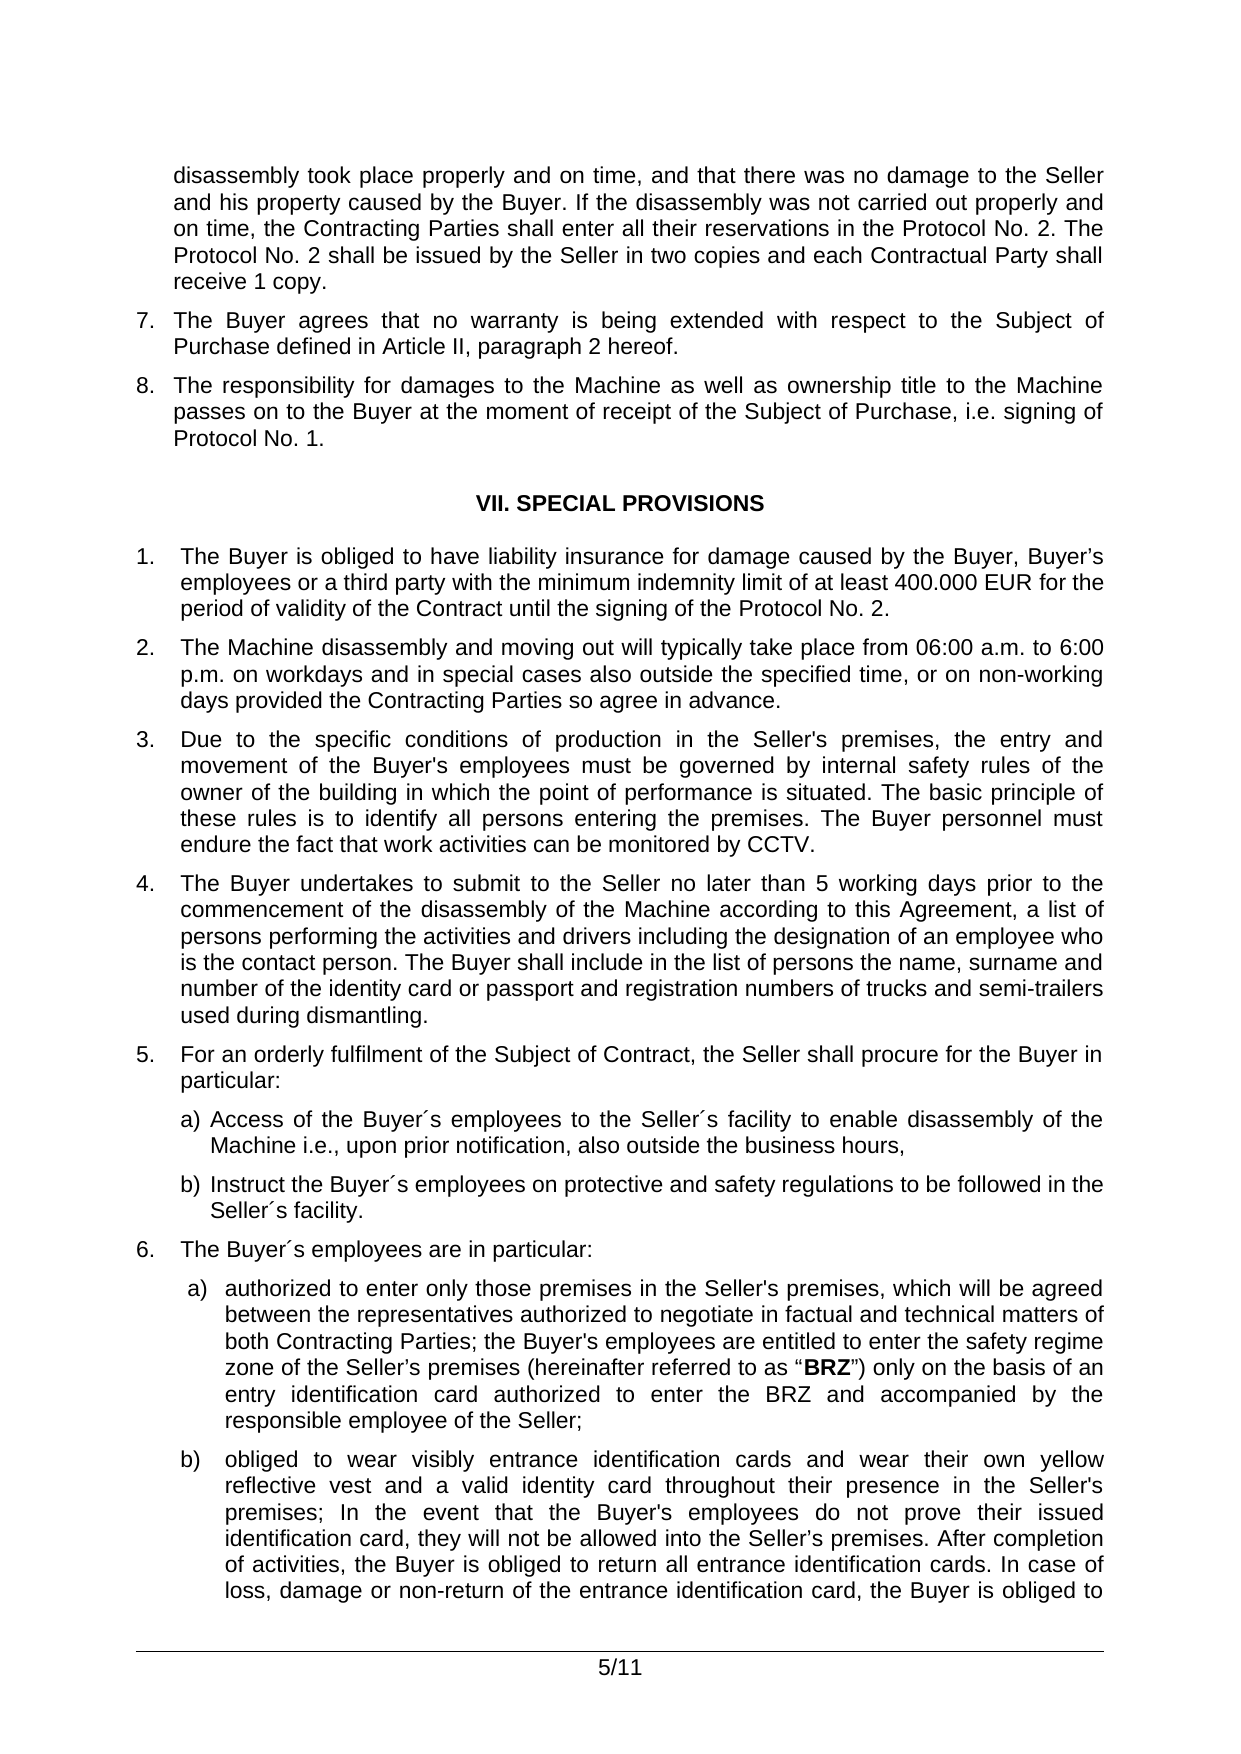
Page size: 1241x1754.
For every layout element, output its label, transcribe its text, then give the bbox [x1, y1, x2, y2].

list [180, 1446, 1104, 1604]
list Instruct the Buyer´s employees on protective and safety regulations to be followed in the Seller´s facility. [180, 1171, 1104, 1224]
list Access of the Buyer´s employees to the Seller´s facility to enable disassembly of the Machine i.e., upon prior notification, also outside the business hours, [180, 1106, 1104, 1158]
list The Buyer is obliged to have liability insurance for damage caused by the Buyer, Buyer’s employees or a third party with the minimum indemnity limit of at least 400.000 EUR for the period of validity of the Contract until the signing of the Protocol No. 2. [136, 543, 1104, 622]
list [136, 162, 1104, 294]
list The Buyer´s employees are in particular: [136, 1236, 1104, 1263]
list For an orderly fulfilment of the Subject of Contract, the Seller shall procure for the Buyer in particular: [136, 1041, 1104, 1093]
list The Buyer undertakes to submit to the Seller no later than 5 working days prior to the commencement of the disassembly of the Machine according to this Agreement, a list of persons performing the activities and drivers including the designation of an employee who is the contact person. The Buyer shall include in the list of persons the name, surname and number of the identity card or passport and registration numbers of trucks and semi-trailers used during dismantling. [136, 870, 1104, 1028]
list authorized to enter only those premises in the Seller's premises, which will be agreed between the representatives authorized to negotiate in factual and technical matters of both Contracting Parties; the Buyer's employees are entitled to enter the safety regime zone of the Seller’s premises (hereinafter referred to as “BRZ”) only on the basis of an entry identification card authorized to enter the BRZ and accompanied by the responsible employee of the Seller; [187, 1275, 1104, 1433]
list The responsibility for damages to the Machine as well as ownership title to the Machine passes on to the Buyer at the moment of receipt of the Subject of Purchase, i.e. signing of Protocol No. 1. [136, 372, 1104, 451]
text VII. SPECIAL PROVISIONS [136, 490, 1104, 516]
list The Buyer agrees that no warranty is being extended with respect to the Subject of Purchase defined in Article II, paragraph 2 hereof. [136, 307, 1104, 359]
list Due to the specific conditions of production in the Seller's premises, the entry and movement of the Buyer's employees must be governed by internal safety rules of the owner of the building in which the point of performance is situated. The basic principle of these rules is to identify all persons entering the premises. The Buyer personnel must endure the fact that work activities can be monitored by CCTV. [136, 726, 1104, 857]
list The Machine disassembly and moving out will typically take place from 06:00 a.m. to 6:00 p.m. on workdays and in special cases also outside the specified time, or on non-working days provided the Contracting Parties so agree in advance. [136, 634, 1104, 713]
